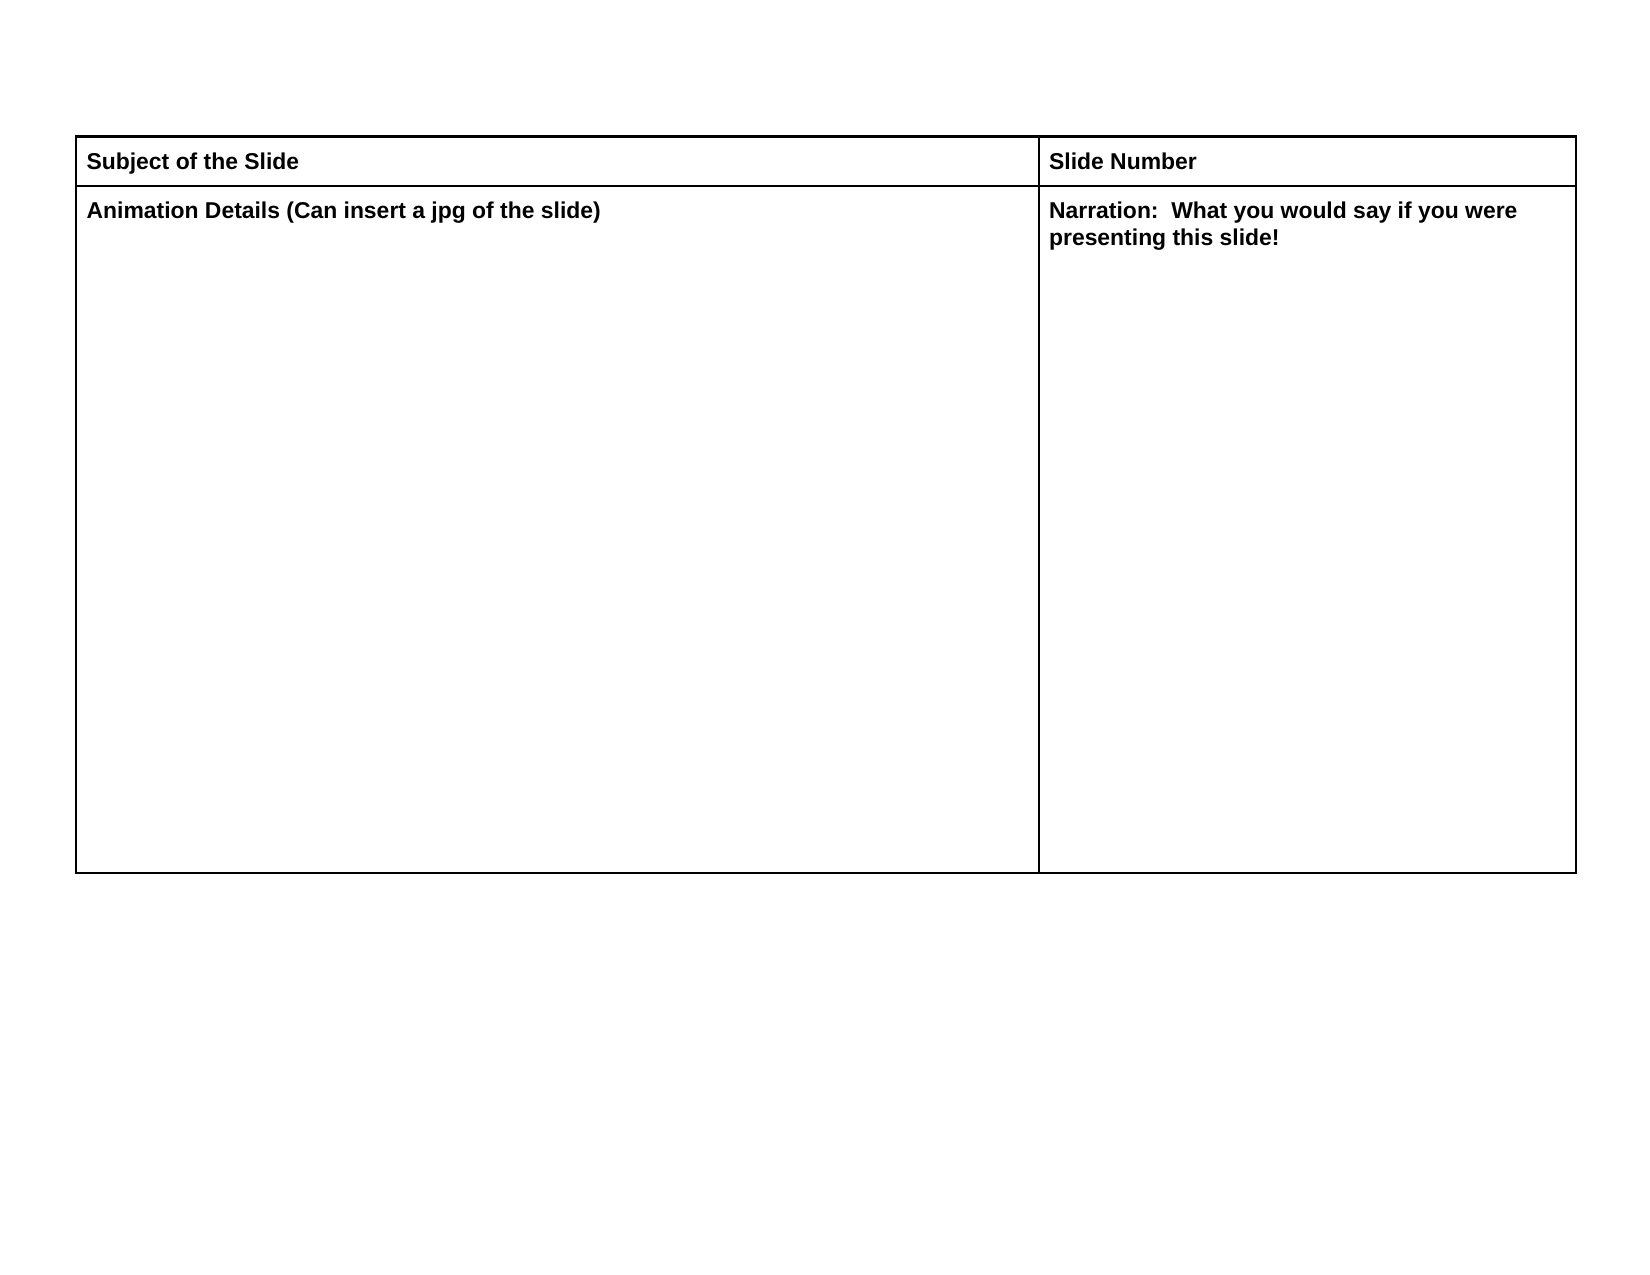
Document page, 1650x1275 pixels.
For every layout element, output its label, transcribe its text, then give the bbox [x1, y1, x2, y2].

table_cell Narration: What you would say if you were presenting this slide! [1040, 187, 1575, 872]
table_header Subject of the Slide [77, 138, 1038, 185]
table_cell Animation Details (Can insert a jpg of the slide) [77, 187, 1038, 872]
table_header Slide Number [1040, 138, 1575, 185]
